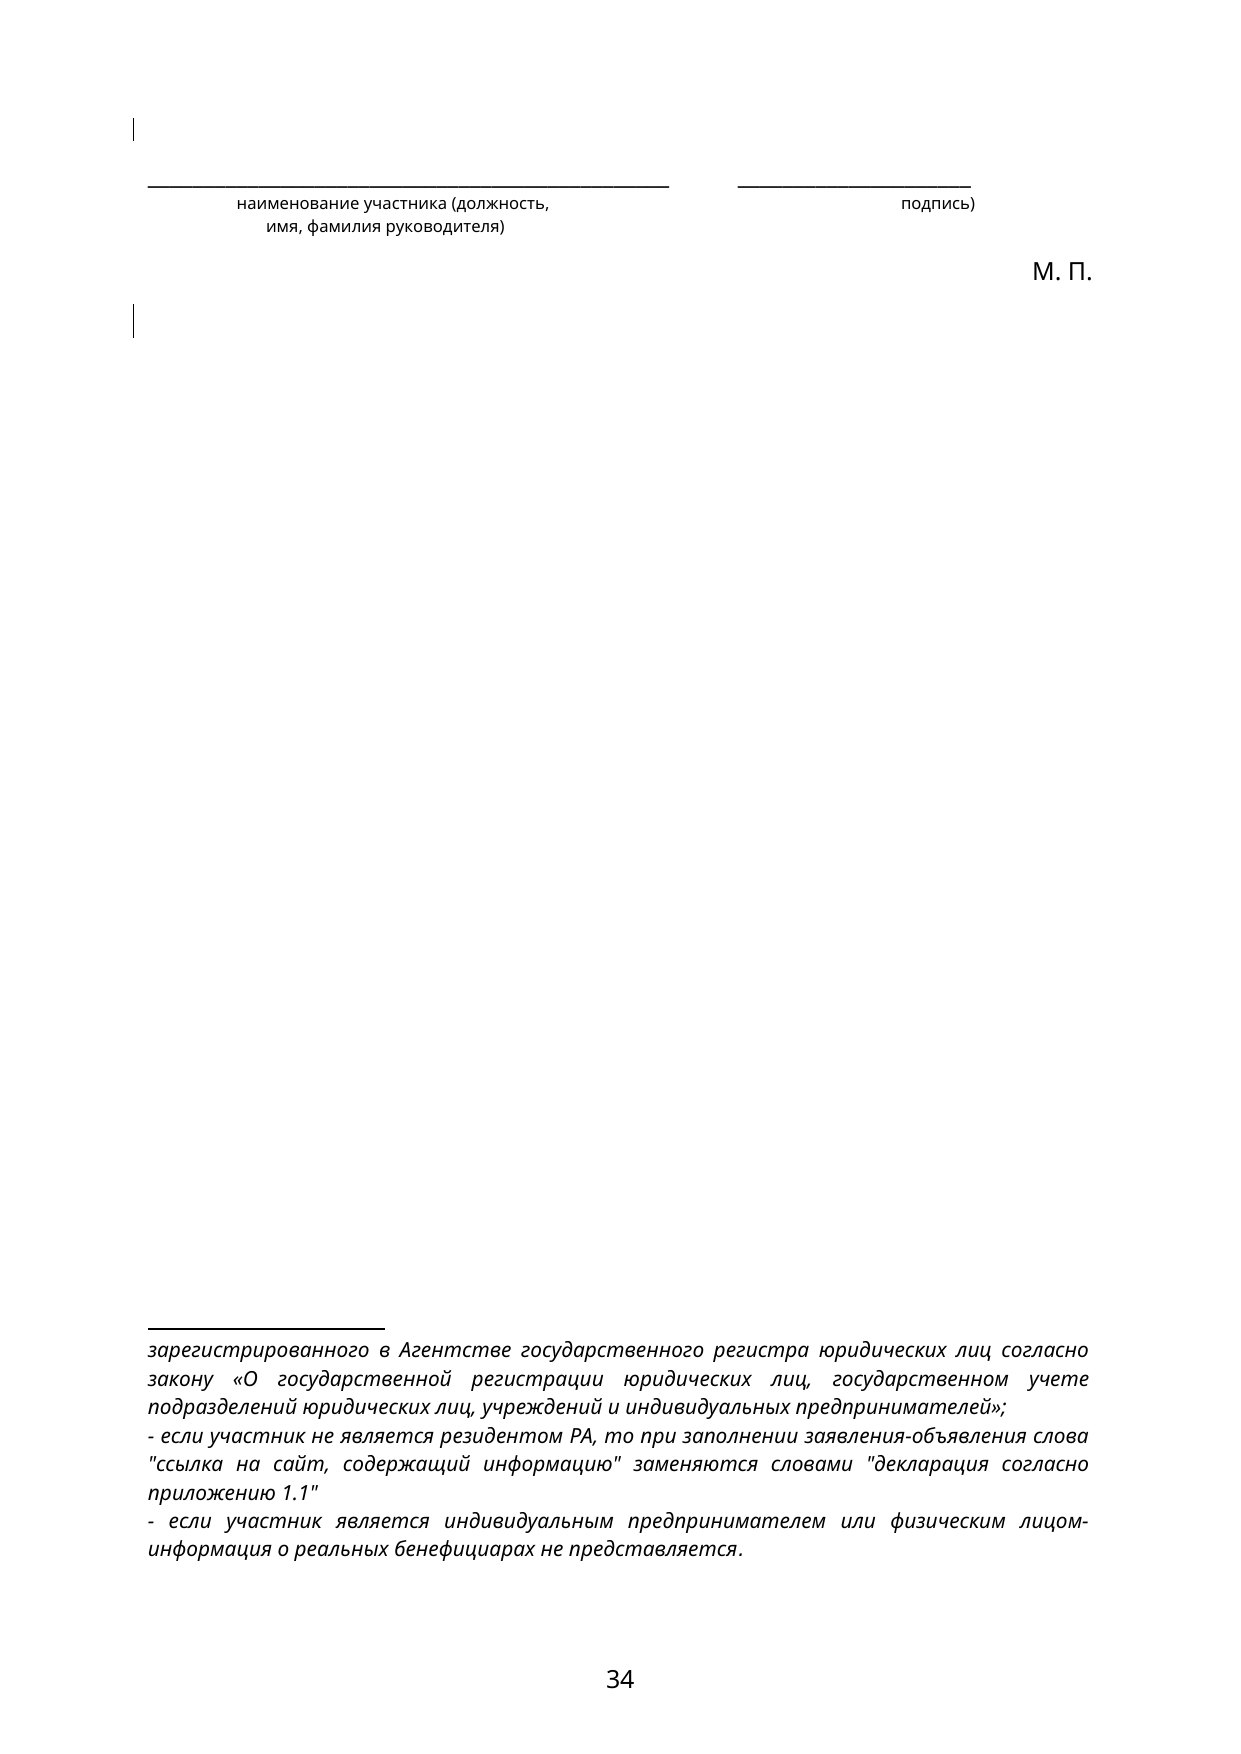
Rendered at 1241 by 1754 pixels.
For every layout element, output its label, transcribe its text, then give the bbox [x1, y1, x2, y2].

text М. П. [148, 254, 1092, 288]
text наименование участника (должность, подпись) [236, 192, 1092, 214]
text имя, фамилия руководителя) [266, 214, 1092, 237]
text _______________________________________________ _____________________ [148, 157, 1092, 192]
